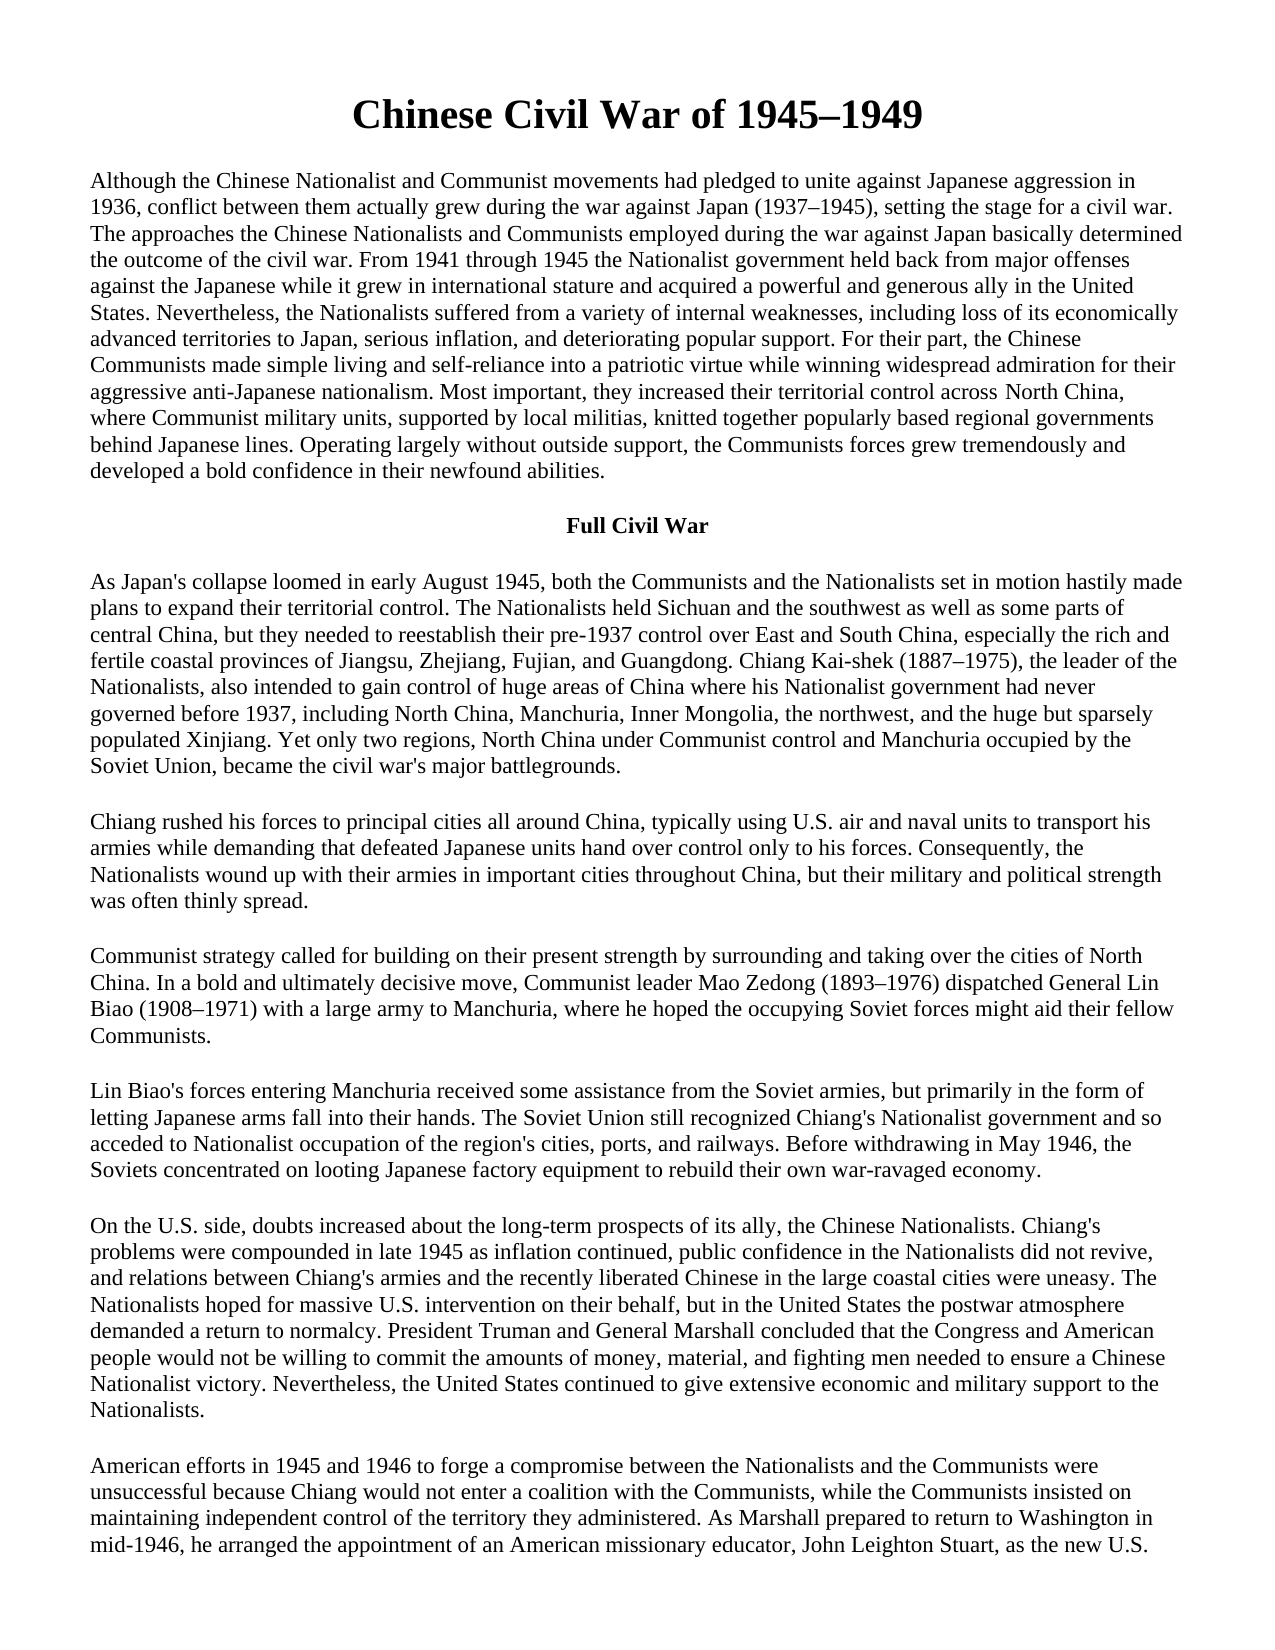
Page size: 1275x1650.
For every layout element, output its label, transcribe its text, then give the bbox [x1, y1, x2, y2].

text Chinese Civil War of 1945–1949 [90, 90, 1185, 138]
text Chiang rushed his forces to principal cities all around , typically using air and naval units to transport his armies while demanding that defeated Japanese units hand over control only to his forces. Consequently, the Nationalists wound up with their armies in important cities throughout , but their military and political strength was often thinly spread. [90, 808, 1185, 913]
text Although the Chinese Nationalist and Communist movements had pledged to unite against Japanese aggression in 1936, conflict between them actually grew during the war against (1937–1945), setting the stage for a civil war. The approaches the Chinese Nationalists and Communists employed during the war against basically determined the outcome of the civil war. From 1941 through 1945 the Nationalist government held back from major offenses against the Japanese while it grew in international stature and acquired a powerful and generous ally in the . Nevertheless, the Nationalists suffered from a variety of internal weaknesses, including loss of its economically advanced territories to , serious inflation, and deteriorating popular support. For their part, the Chinese Communists made simple living and self-reliance into a patriotic virtue while winning widespread admiration for their aggressive anti-Japanese nationalism. Most important, they increased their territorial control across , where Communist military units, supported by local militias, knitted together popularly based regional governments behind Japanese lines. Operating largely without outside support, the Communists forces grew tremendously and developed a bold confidence in their newfound abilities. [90, 167, 1185, 483]
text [90, 1452, 1185, 1557]
text On the side, doubts increased about the long-term prospects of its ally, the Chinese Nationalists. Chiang's problems were compounded in late 1945 as inflation continued, public confidence in the Nationalists did not revive, and relations between Chiang's armies and the recently liberated Chinese in the large coastal cities were uneasy. The Nationalists hoped for massive intervention on their behalf, but in the the postwar atmosphere demanded a return to normalcy. President Truman and General Marshall concluded that the Congress and American people would not be willing to commit the amounts of money, material, and fighting men needed to ensure a Chinese Nationalist victory. Nevertheless, the continued to give extensive economic and military support to the Nationalists. [90, 1212, 1185, 1423]
text Full Civil War [90, 512, 1185, 539]
text Lin Biao's forces entering received some assistance from the Soviet armies, but primarily in the form of letting Japanese arms fall into their hands. The still recognized Chiang's Nationalist government and so acceded to Nationalist occupation of the region's cities, ports, and railways. Before withdrawing in May 1946, the Soviets concentrated on looting Japanese factory equipment to rebuild their own war-ravaged economy. [90, 1077, 1185, 1183]
text Communist strategy called for building on their present strength by surrounding and taking over the cities of . In a bold and ultimately decisive move, Communist leader Mao Zedong (1893–1976) dispatched General Lin Biao (1908–1971) with a large army to , where he hoped the occupying Soviet forces might aid their fellow Communists. [90, 943, 1185, 1048]
text As 's collapse loomed in early August 1945, both the Communists and the Nationalists set in motion hastily made plans to expand their territorial control. The Nationalists held and the southwest as well as some parts of central , but they needed to reestablish their pre-1937 control over East and , especially the rich and fertile coastal provinces of , , , and . Chiang Kai-shek (1887–1975), the leader of the Nationalists, also intended to gain control of huge areas of where his Nationalist government had never governed before 1937, including , , , the northwest, and the huge but sparsely populated Xinjiang. Yet only two regions, under Communist control and occupied by the , became the civil war's major battlegrounds. [90, 568, 1185, 779]
